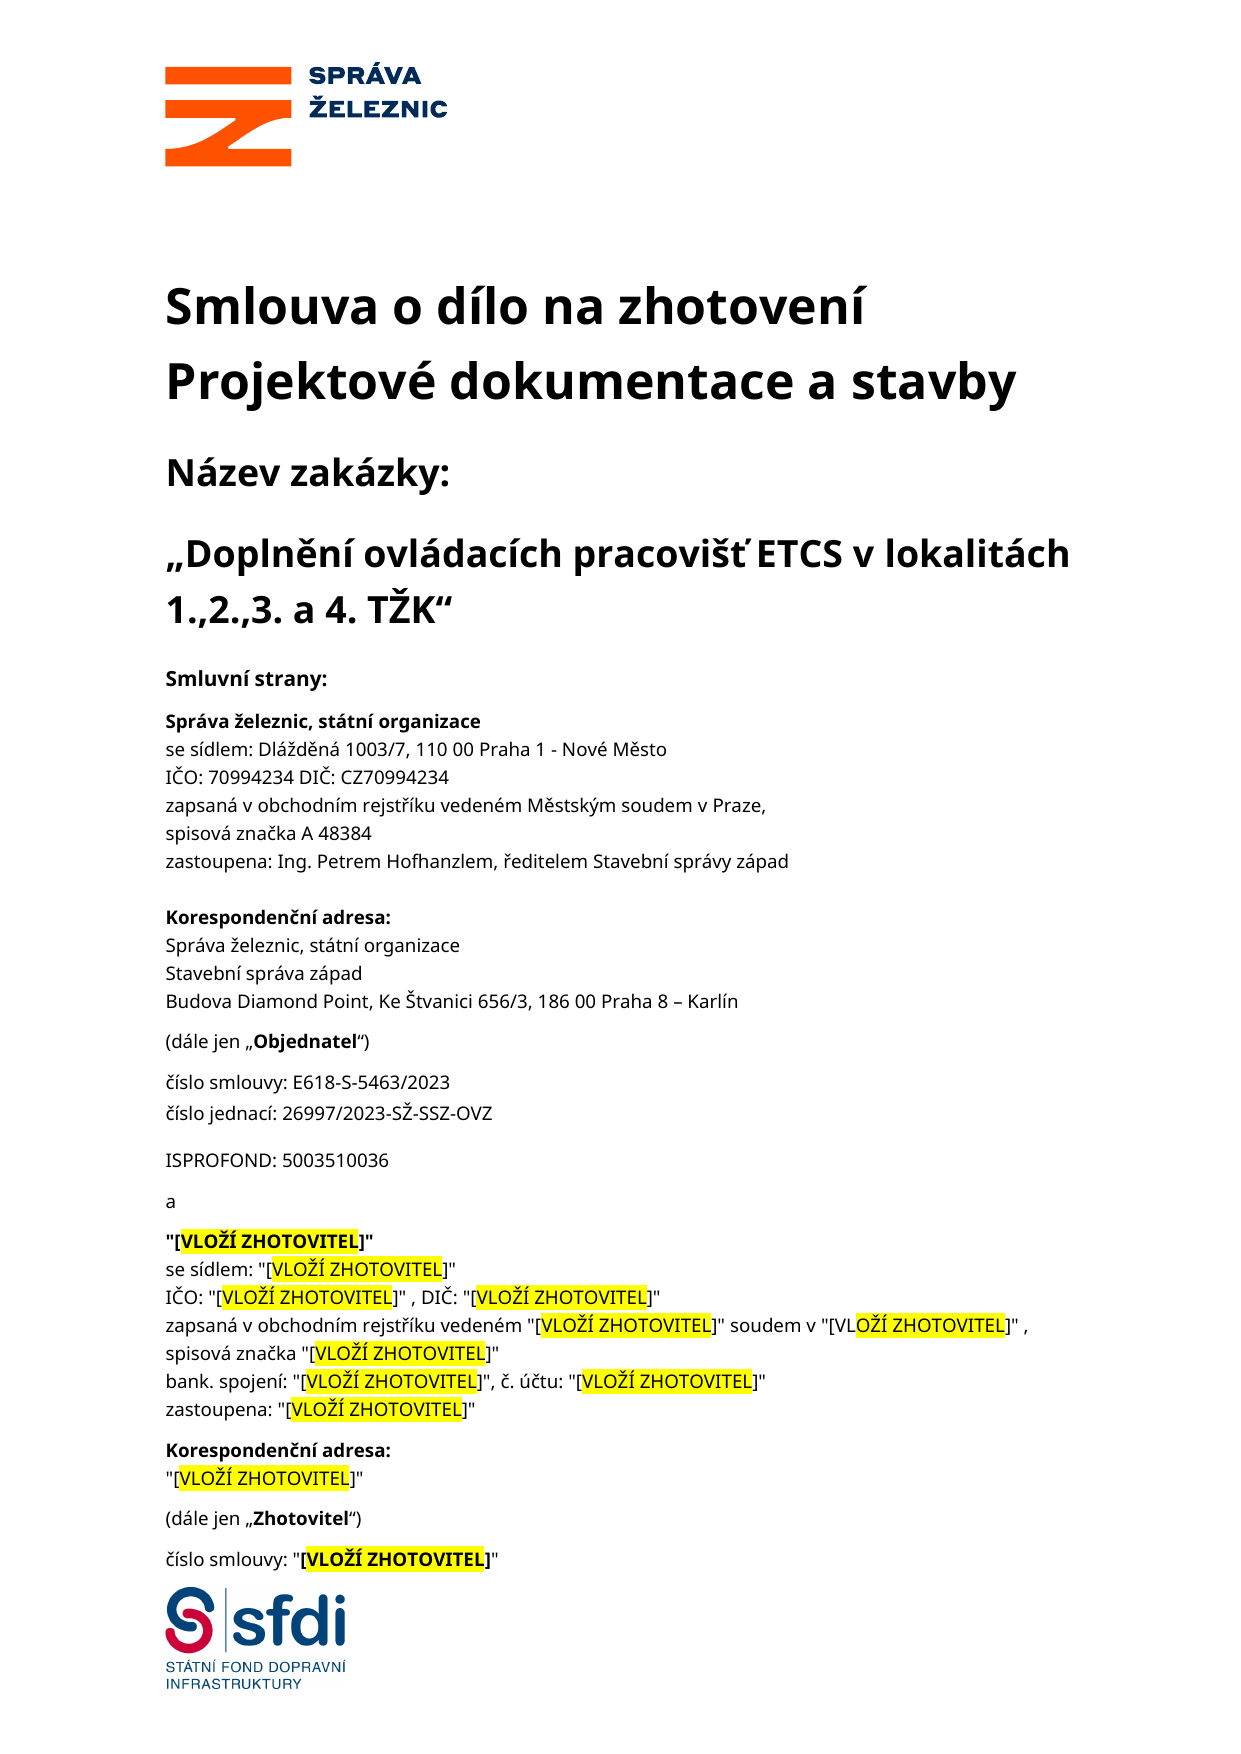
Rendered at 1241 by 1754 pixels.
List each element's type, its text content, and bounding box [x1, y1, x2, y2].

text Stavební správa západ Budova Diamond Point, Ke Štvanici 656/3, 186 00 Praha 8 – Karlín [165, 960, 1075, 1014]
text „Doplnění ovládacích pracovišť ETCS v lokalitách 1.,2.,3. a 4. TŽK“ [165, 527, 1075, 634]
text spisová značka "[VLOŽÍ ZHOTOVITEL]" [485, 1341, 1075, 1366]
text se sídlem: "[VLOŽÍ ZHOTOVITEL]" [165, 1256, 272, 1282]
text (dále jen „Zhotovitel“) [165, 1506, 1075, 1531]
text zastoupena: Ing. Petrem Hofhanzlem, ředitelem Stavební správy západ [165, 848, 1075, 874]
text IČO: "[VLOŽÍ ZHOTOVITEL]" , DIČ: "[VLOŽÍ ZHOTOVITEL]" [165, 1284, 1075, 1310]
text spisová značka "[VLOŽÍ ZHOTOVITEL]" [165, 1341, 315, 1366]
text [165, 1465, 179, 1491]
text zapsaná v obchodním rejstříku vedeném "[VLOŽÍ ZHOTOVITEL]" soudem v "[VLOŽÍ ZHOTOVITEL]" , [165, 1312, 1075, 1338]
text Smluvní strany: [165, 664, 1075, 693]
text Správa železnic, státní organizace [165, 708, 1075, 734]
text "[VLOŽÍ ZHOTOVITEL]" [165, 1228, 1075, 1254]
text Název zakázky: [165, 446, 1075, 497]
text se sídlem: Dlážděná 1003/7, 110 00 Praha 1 - Nové Město [165, 736, 1075, 762]
text IČO: 70994234 DIČ: CZ70994234 [165, 764, 1075, 790]
text ISPROFOND: 5003510036 [165, 1147, 1075, 1173]
text se sídlem: "[VLOŽÍ ZHOTOVITEL]" [442, 1256, 1075, 1282]
text Správa železnic, státní organizace [165, 932, 1075, 958]
text a [165, 1188, 1075, 1213]
text (dále jen „Objednatel“) [165, 1029, 1075, 1054]
text číslo smlouvy: "[VLOŽÍ ZHOTOVITEL]" [484, 1546, 1075, 1572]
text Korespondenční adresa: [165, 1437, 1075, 1463]
text Smlouva o dílo na zhotovení Projektové dokumentace a stavby [165, 271, 1075, 414]
text Korespondenční adresa: [165, 904, 1075, 930]
text zastoupena: "[VLOŽÍ ZHOTOVITEL]" [165, 1397, 291, 1422]
text číslo smlouvy: E618-S-5463/2023 [165, 1069, 1075, 1095]
text spisová značka A 48384 [165, 820, 1075, 846]
text číslo jednací: 26997/2023-SŽ-SSZ-OVZ [165, 1097, 1075, 1127]
text zastoupena: "[VLOŽÍ ZHOTOVITEL]" [462, 1397, 1075, 1422]
text bank. spojení: "[VLOŽÍ ZHOTOVITEL]", č. účtu: "[VLOŽÍ ZHOTOVITEL]" [165, 1368, 1075, 1394]
text číslo smlouvy: "[VLOŽÍ ZHOTOVITEL]" [165, 1546, 306, 1572]
text zapsaná v obchodním rejstříku vedeném Městským soudem v Praze, [165, 792, 1075, 818]
text "[VLOŽÍ ZHOTOVITEL]" [349, 1465, 1075, 1491]
picture [165, 1585, 346, 1689]
